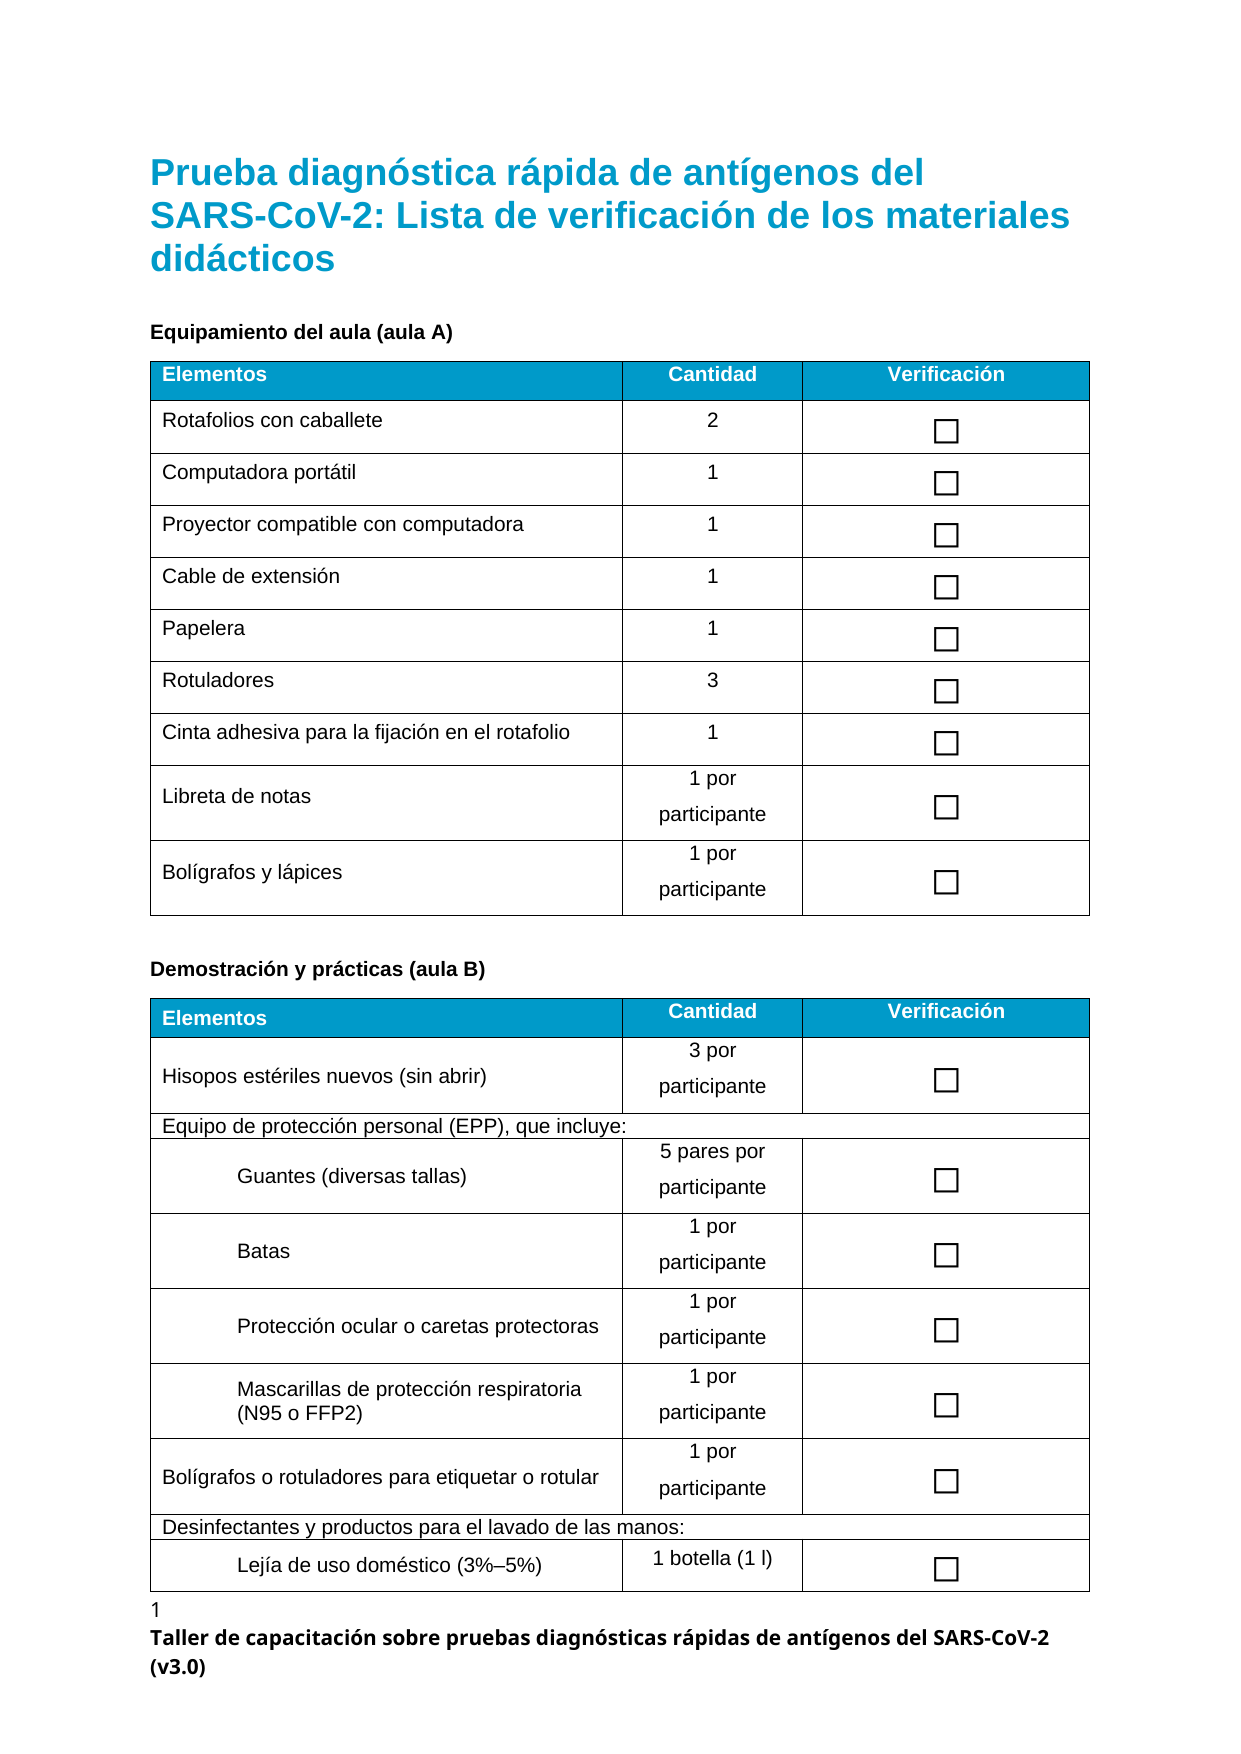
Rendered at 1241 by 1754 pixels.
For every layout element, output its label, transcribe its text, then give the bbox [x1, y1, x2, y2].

table_cell ◻️ [803, 1139, 1089, 1213]
table_cell ◻️ [803, 1540, 1089, 1591]
table_header Elementos [151, 999, 622, 1037]
table_cell ◻️ [803, 610, 1089, 661]
table_cell ◻️ [803, 401, 1089, 452]
table_cell Papelera [151, 610, 622, 661]
table_cell 1 por participante [623, 1289, 802, 1363]
table_cell Cinta adhesiva para la fijación en el rotafolio [151, 714, 622, 765]
table_cell ◻️ [803, 662, 1089, 713]
table_cell Protección ocular o caretas protectoras [151, 1289, 622, 1363]
table_cell ◻️ [803, 558, 1089, 609]
table_cell 1 [623, 714, 802, 765]
table_header Verificación [803, 362, 1089, 400]
table_cell ◻️ [803, 841, 1089, 915]
table_cell Equipo de protección personal (EPP), que incluye: [151, 1114, 1089, 1137]
table_cell 1 por participante [623, 841, 802, 915]
table_cell 1 [623, 558, 802, 609]
table_cell 1 [623, 506, 802, 557]
table_cell ◻️ [803, 1289, 1089, 1363]
table_cell ◻️ [803, 454, 1089, 504]
table_cell 1 botella (1 l) [623, 1540, 802, 1591]
table_cell 1 por participante [623, 1439, 802, 1513]
table_cell ◻️ [803, 1214, 1089, 1288]
table_cell 1 [623, 454, 802, 504]
table_cell 1 por participante [623, 1214, 802, 1288]
table_cell ◻️ [803, 1439, 1089, 1513]
table_header Cantidad [623, 999, 802, 1037]
table_cell ◻️ [803, 1038, 1089, 1112]
table_cell Libreta de notas [151, 766, 622, 840]
table_cell Mascarillas de protección respiratoria (N95 o FFP2) [151, 1364, 622, 1438]
table_cell Desinfectantes y productos para el lavado de las manos: [151, 1515, 1089, 1538]
table_cell 5 pares por participante [623, 1139, 802, 1213]
table_cell Guantes (diversas tallas) [151, 1139, 622, 1213]
subtitle Equipamiento del aula (aula A) [150, 320, 1090, 344]
subtitle Demostración y prácticas (aula B) [150, 957, 1090, 981]
table_cell Hisopos estériles nuevos (sin abrir) [151, 1038, 622, 1112]
table_cell ◻️ [803, 766, 1089, 840]
table_cell 3 [623, 662, 802, 713]
table_cell Batas [151, 1214, 622, 1288]
table_cell ◻️ [803, 506, 1089, 557]
table_cell Bolígrafos y lápices [151, 841, 622, 915]
table_cell 3 por participante [623, 1038, 802, 1112]
table_cell 2 [623, 401, 802, 452]
table_cell Cable de extensión [151, 558, 622, 609]
table_header Elementos [151, 362, 622, 400]
table_cell 1 por participante [623, 766, 802, 840]
table_cell Proyector compatible con computadora [151, 506, 622, 557]
table_header Verificación [803, 999, 1089, 1037]
table_cell ◻️ [803, 1364, 1089, 1438]
table_cell Lejía de uso doméstico (3%–5%) [151, 1540, 622, 1591]
table_cell Computadora portátil [151, 454, 622, 504]
table_cell Bolígrafos o rotuladores para etiquetar o rotular [151, 1439, 622, 1513]
subtitle Prueba diagnóstica rápida de antígenos del SARS-CoV-2: Lista de verificación de los materiales didácticos [150, 150, 1090, 279]
table_cell 1 por participante [623, 1364, 802, 1438]
table_header Cantidad [623, 362, 802, 400]
table_cell 1 [623, 610, 802, 661]
table_cell ◻️ [803, 714, 1089, 765]
table_cell Rotuladores [151, 662, 622, 713]
table_cell Rotafolios con caballete [151, 401, 622, 452]
